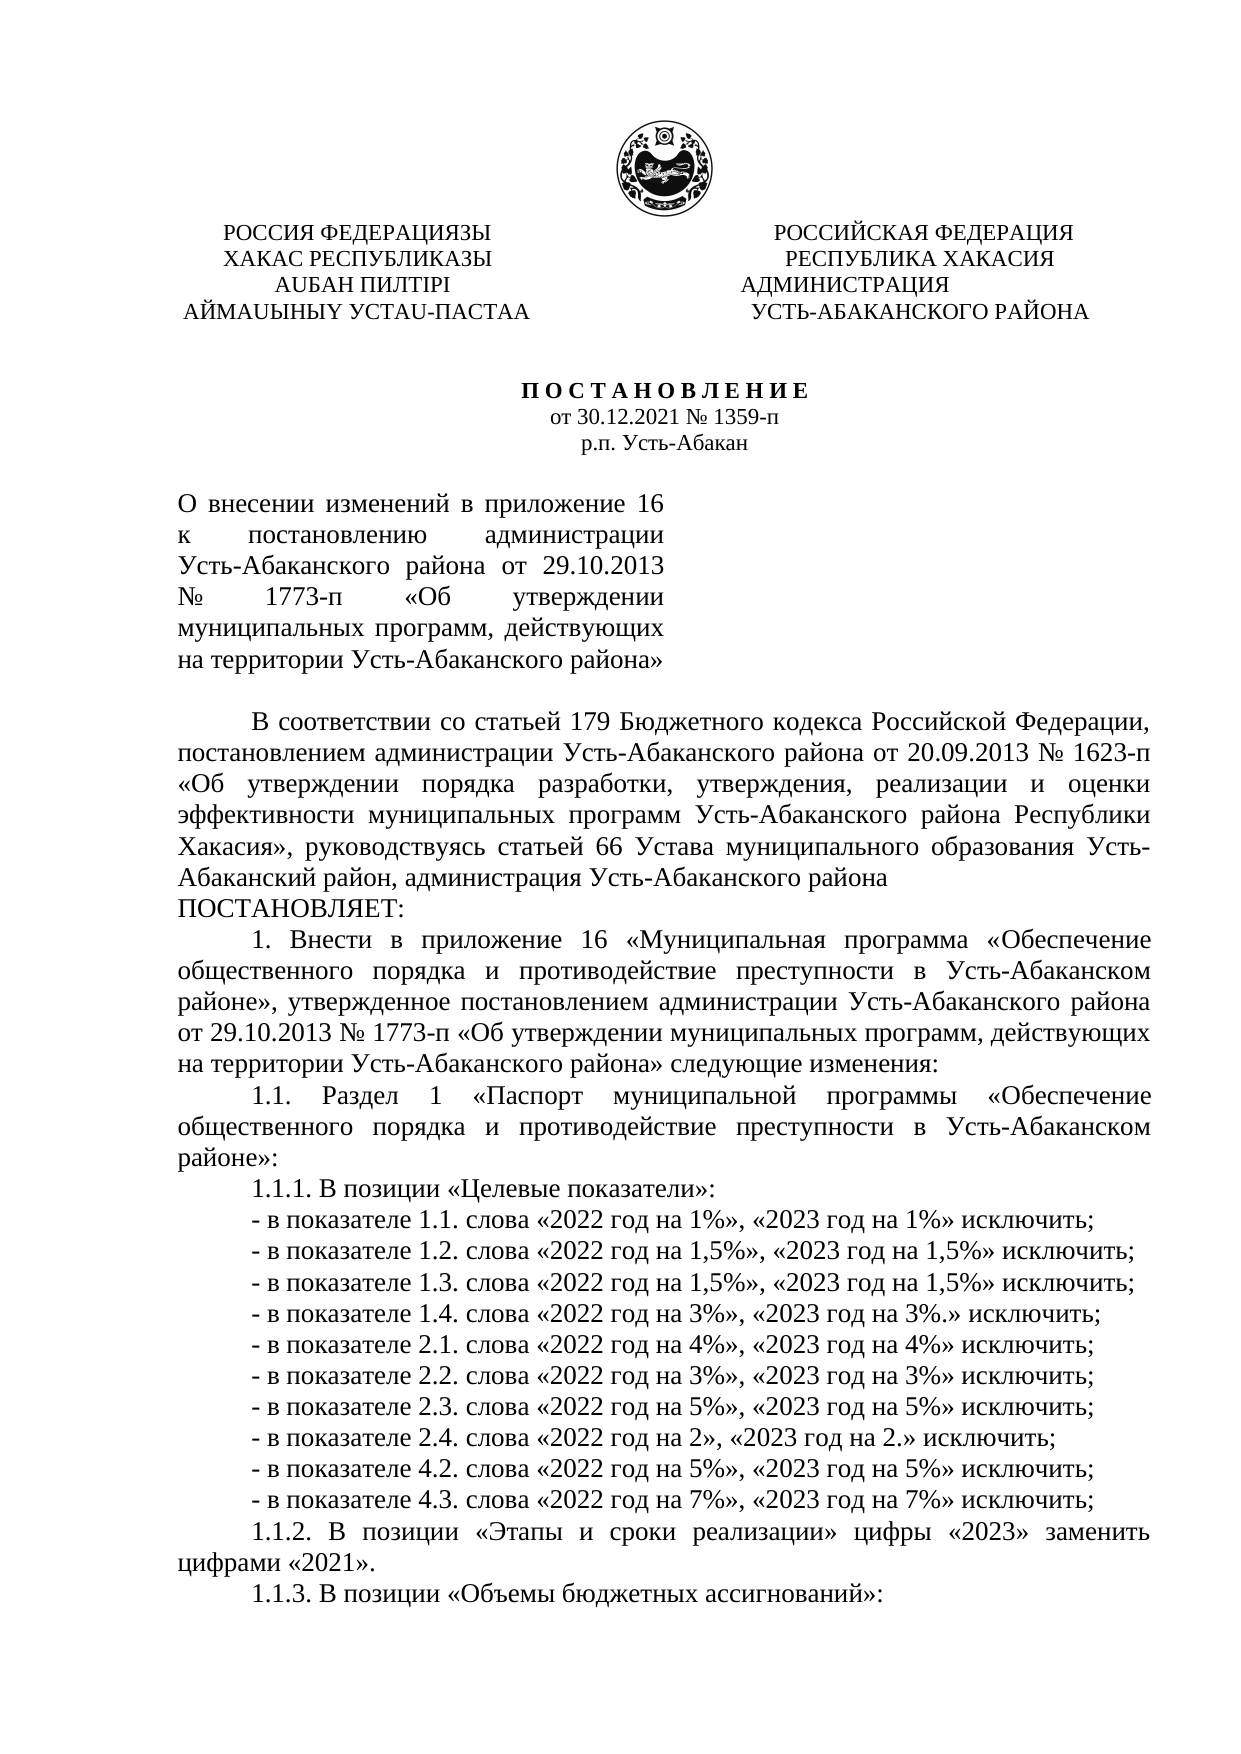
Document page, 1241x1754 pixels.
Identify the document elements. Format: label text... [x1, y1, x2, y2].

text - в показателе 2.2. слова «2022 год на 3%», «2023 год на 3%» исключить; [177, 1359, 1152, 1390]
text р.п. Усть-Абакан [177, 429, 1152, 456]
text 1. Внести в приложение 16 «Муниципальная программа «Обеспечение общественного порядка и противодействие преступности в Усть-Абаканском районе», утвержденное постановлением администрации Усть-Абаканского района от 29.10.2013 № 1773-п «Об утверждении муниципальных программ, действующих на территории Усть-Абаканского района» следующие изменения: [177, 923, 1152, 1079]
text 1.1.3. В позиции «Объемы бюджетных ассигнований»: [177, 1577, 1152, 1608]
text - в показателе 2.3. слова «2022 год на 5%», «2023 год на 5%» исключить; [177, 1390, 1152, 1421]
text В соответствии со статьей 179 Бюджетного кодекса Российской Федерации, постановлением администрации Усть-Абаканского района от 20.09.2013 № 1623-п «Об утверждении порядка разработки, утверждения, реализации и оценки эффективности муниципальных программ Усть-Абаканского района Республики Хакасия», руководствуясь статьей 66 Устава муниципального образования Усть-Абаканский район, администрация Усть-Абаканского района [177, 705, 1152, 892]
text О внесении изменений в приложение 16 к постановлению администрации Усть-Абаканского района от 29.10.2013 № 1773-п «Об утверждении муниципальных программ, действующих на территории Усть-Абаканского района» [177, 487, 664, 674]
text - в показателе 1.1. слова «2022 год на 1%», «2023 год на 1%» исключить; [177, 1203, 1152, 1234]
text ПОСТАНОВЛЯЕТ: [177, 892, 1152, 923]
text 1.1.2. В позиции «Этапы и сроки реализации» цифры «2023» заменить цифрами «2021». [177, 1515, 1152, 1577]
text - в показателе 2.1. слова «2022 год на 4%», «2023 год на 4%» исключить; [177, 1328, 1152, 1359]
text ХАКАС РЕСПУБЛИКАЗЫ РЕСПУБЛИКА ХАКАСИЯ [177, 245, 1152, 271]
text от 30.12.2021 № 1359-п [177, 403, 1152, 429]
subtitle П О С Т А Н О В Л Е Н И Е [177, 377, 1152, 403]
text - в показателе 4.3. слова «2022 год на 7%», «2023 год на 7%» исключить; [177, 1484, 1152, 1515]
subtitle АЙМАUЫНЫY УСТАU-ПАСТАА УСТЬ-АБАКАНСКОГО РАЙОНА [177, 298, 1152, 324]
text 1.1.1. В позиции «Целевые показатели»: [177, 1172, 1152, 1203]
text 1.1. Раздел 1 «Паспорт муниципальной программы «Обеспечение общественного порядка и противодействие преступности в Усть-Абаканском районе»: [177, 1079, 1152, 1172]
text - в показателе 1.3. слова «2022 год на 1,5%», «2023 год на 1,5%» исключить; [177, 1266, 1152, 1297]
text - в показателе 1.4. слова «2022 год на 3%», «2023 год на 3%.» исключить; [177, 1297, 1152, 1328]
text - в показателе 2.4. слова «2022 год на 2», «2023 год на 2.» исключить; [177, 1421, 1152, 1452]
text РОССИЯ ФЕДЕРАЦИЯЗЫ РОССИЙСКАЯ ФЕДЕРАЦИЯ [177, 219, 1152, 245]
text - в показателе 4.2. слова «2022 год на 5%», «2023 год на 5%» исключить; [177, 1452, 1152, 1484]
text - в показателе 1.2. слова «2022 год на 1,5%», «2023 год на 1,5%» исключить; [177, 1234, 1152, 1266]
text АUБАН ПИЛТIРI АДМИНИСТРАЦИЯ [177, 271, 1152, 298]
